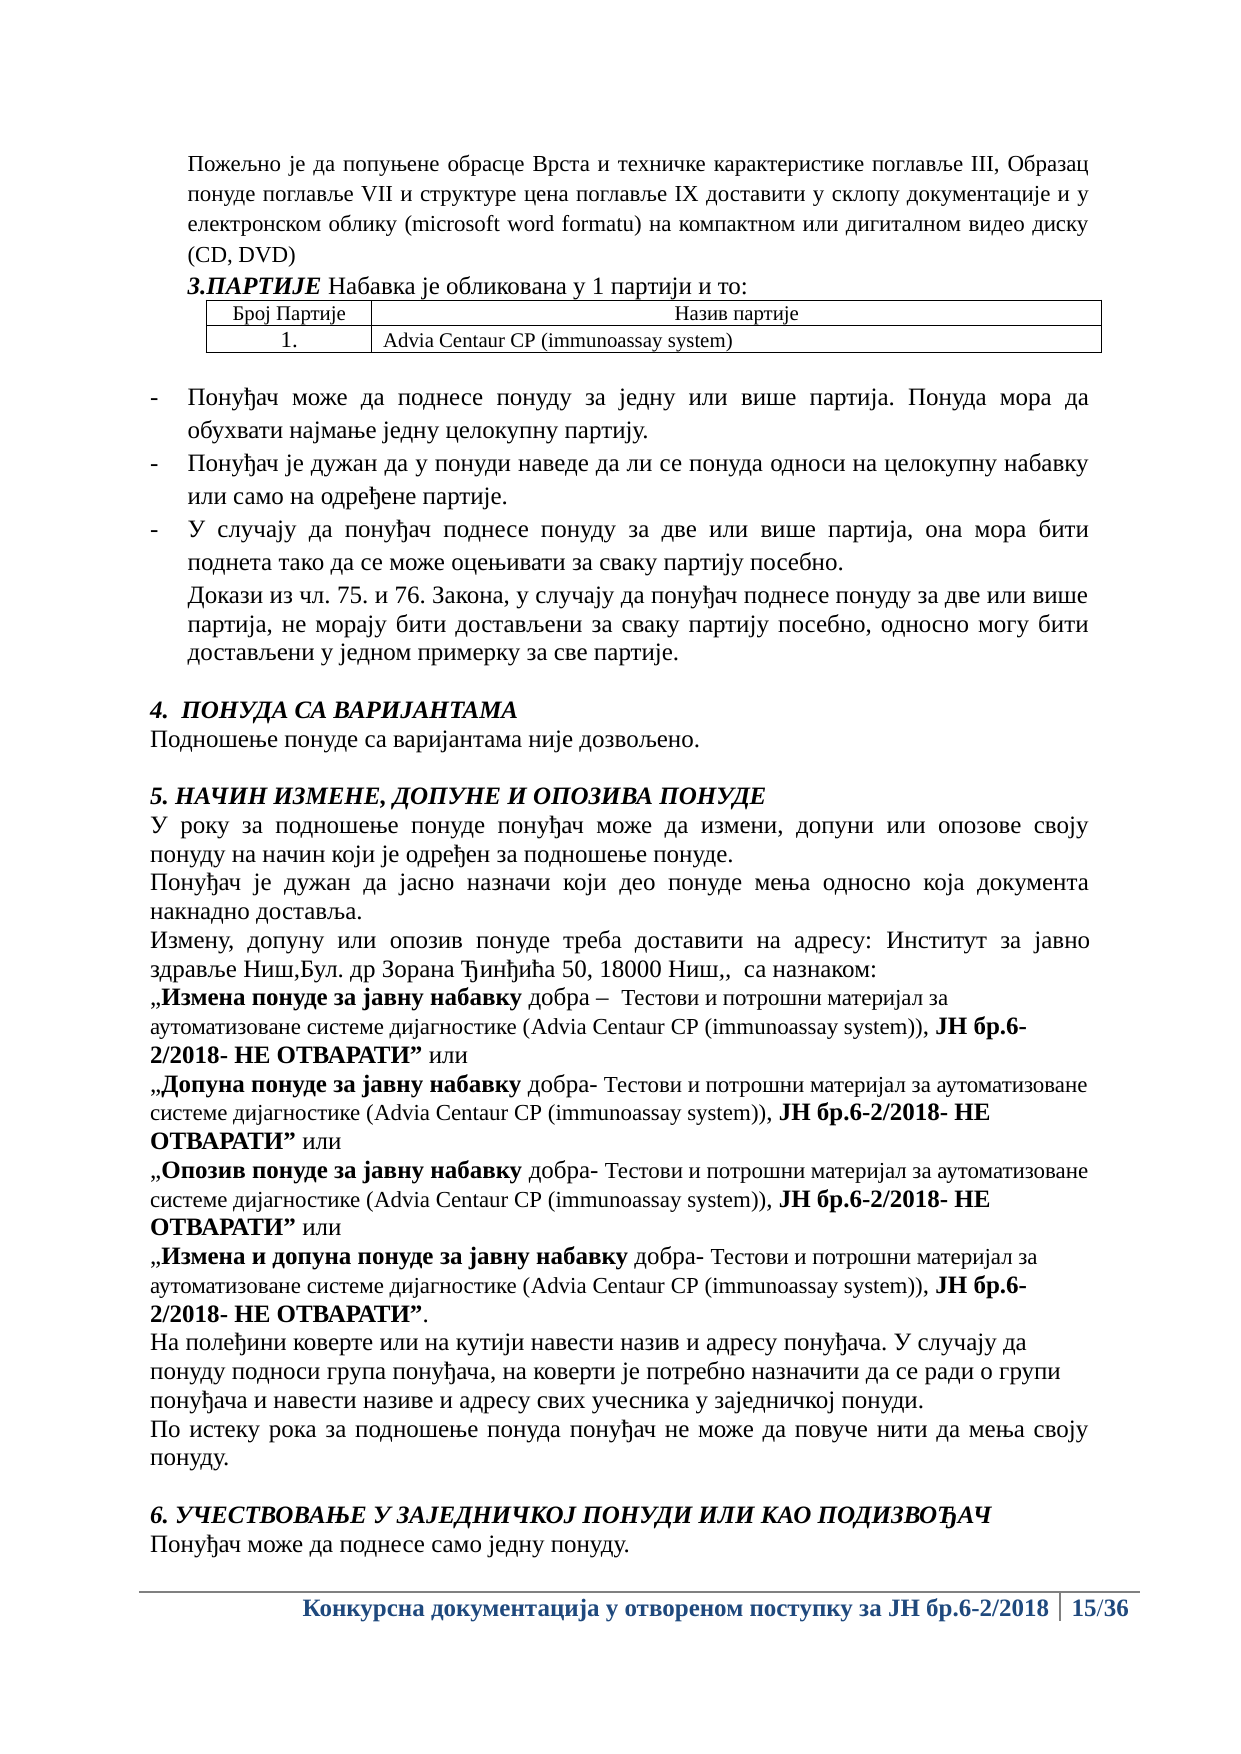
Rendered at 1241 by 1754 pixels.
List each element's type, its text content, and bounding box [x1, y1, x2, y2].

text „Допуна понуде за јавну набавку добра- Тестови и потрошни материјал за аутоматизоване системе дијагностике (Advia Centaur CP (immunoassay system)), ЈН бр.6-2/2018- НЕ ОТВАРАТИ” или [150, 1069, 1090, 1155]
text „Измена и допуна понуде за јавну набавку добра- Тестови и потрошни материјал за аутоматизоване системе дијагностике (Advia Centaur CP (immunoassay system)), ЈН бр.6-2/2018- НЕ ОТВАРАТИ”. [150, 1241, 1090, 1327]
text 6. УЧЕСТВОВАЊЕ У ЗАЈЕДНИЧКОЈ ПОНУДИ ИЛИ КАО ПОДИЗВОЂАЧ [150, 1500, 1090, 1529]
text Подношење понуде са варијантама није дозвољено. [150, 724, 1090, 752]
table_cell Advia Centaur CP (immunoassay system) [372, 326, 1101, 352]
text 4. ПОНУДА СА ВАРИЈАНТАМА [150, 695, 1090, 724]
text Докази из чл. 75. и 76. Закона, у случају да понуђач поднесе понуду за две или више партија, не морају бити достављени за сваку партију посебно, односно могу бити достављени у једном примерку за све партије. [187, 580, 1090, 666]
text Пожељно је да попуњене обрасце Врста и техничке карактеристике поглавље III, Образац понуде поглавље VII и структуре цена поглавље IX доставити у склопу документације и у електронском облику (microsoft word formatu) на компактном или дигиталном видео диску (CD, DVD) [187, 150, 1090, 267]
list Понуђач може да поднесе понуду за једну или више партија. Понуда мора да обухвати најмање једну целокупну партију. [150, 382, 1090, 444]
text „Опозив понуде за јавну набавку добра- Тестови и потрошни материјал за аутоматизоване системе дијагностике (Advia Centaur CP (immunoassay system)), ЈН бр.6-2/2018- НЕ ОТВАРАТИ” или [150, 1155, 1090, 1241]
table_header Број Партије [207, 301, 371, 325]
text Понуђач може да поднесе само једну понуду. [150, 1529, 1090, 1557]
text На полеђини коверте или на кутији навести назив и адресу понуђача. У случају да понуду подноси група понуђача, на коверти је потребно назначити да се ради о групи понуђача и навести називе и адресу свих учесника у заједничкој понуди. [150, 1327, 1090, 1414]
text „Измена понуде за јавну набавку добра – Тестови и потрошни материјал за аутоматизоване системе дијагностике (Advia Centaur CP (immunoassay system)), ЈН бр.6-2/2018- НЕ ОТВАРАТИ” или [150, 982, 1090, 1069]
list Понуђач је дужан да у понуди наведе да ли се понуда односи на целокупну набавку или само на одређене партије. [150, 448, 1090, 510]
text Измену, допуну или опозив понуде треба доставити на адресу: Институт за јавно здравље Ниш,Бул. др Зорана Ђинђића 50, 18000 Ниш,, са назнаком: [150, 925, 1090, 982]
text По истеку рока за подношење понуда понуђач не може да повуче нити да мења своју понуду. [150, 1414, 1090, 1471]
table_header Назив партије [372, 301, 1101, 325]
text 5. НАЧИН ИЗМЕНЕ, ДОПУНЕ И ОПОЗИВА ПОНУДЕ [150, 781, 1090, 810]
list У случају да понуђач поднесе понуду за две или више партија, она мора бити поднета тако да се може оцењивати за сваку партију посебно. [150, 514, 1090, 576]
text 3.ПАРТИЈЕ Набавка је обликована у 1 партији и то: [187, 271, 1090, 299]
table_cell 1. [207, 326, 371, 352]
text У року за подношење понуде понуђач може да измени, допуни или опозове своју понуду на начин који је одређен за подношење понуде. [150, 810, 1090, 867]
text Понуђач је дужан да јасно назначи који део понуде мења односно која документа накнадно доставља. [150, 867, 1090, 925]
